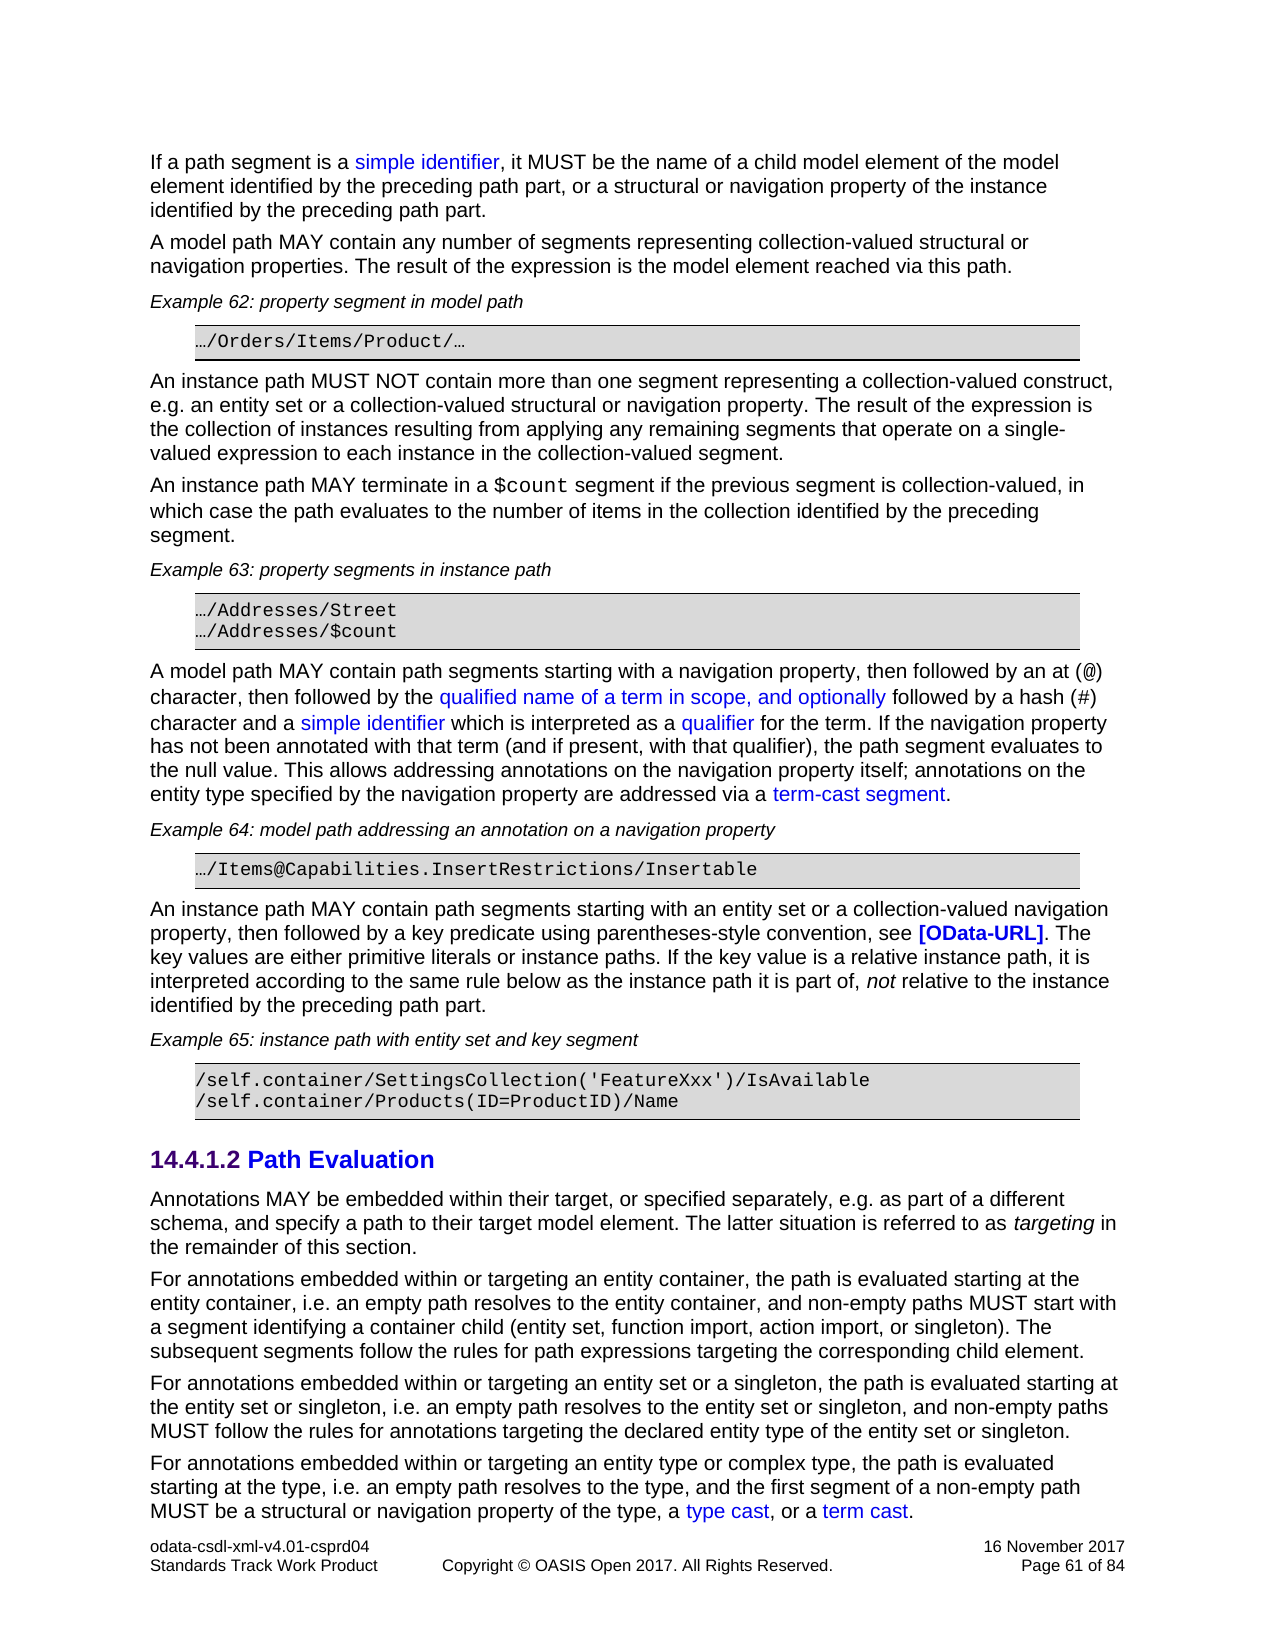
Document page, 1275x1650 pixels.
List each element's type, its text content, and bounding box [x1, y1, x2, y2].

text A model path MAY contain path segments starting with a navigation property, then followed by an at (@) character, then followed by the qualified name of a term in scope, and optionally followed by a hash (#) character and a simple identifier which is interpreted as a qualifier for the term. If the navigation property has not been annotated with that term (and if present, with that qualifier), the path segment evaluates to the null value. This allows addressing annotations on the navigation property itself; annotations on the entity type specified by the navigation property are addressed via a term-cast segment. [150, 659, 1125, 806]
text An instance path MUST NOT contain more than one segment representing a collection-valued construct, e.g. an entity set or a collection-valued structural or navigation property. The result of the expression is the collection of instances resulting from applying any remaining segments that operate on a single-valued expression to each instance in the collection-valued segment. [150, 369, 1125, 465]
text For annotations embedded within or targeting an entity container, the path is evaluated starting at the entity container, i.e. an empty path resolves to the entity container, and non-empty paths MUST start with a segment identifying a container child (entity set, function import, action import, or singleton). The subsequent segments follow the rules for path expressions targeting the corresponding child element. [150, 1267, 1125, 1363]
text Annotations MAY be embedded within their target, or specified separately, e.g. as part of a different schema, and specify a path to their target model element. The latter situation is referred to as targeting in the remainder of this section. [150, 1187, 1125, 1258]
text Example 65: instance path with entity set and key segment [150, 1029, 1125, 1051]
text …/Addresses/Street [195, 594, 1080, 614]
text /self.container/Products(ID=ProductID)/Name [195, 1084, 1080, 1119]
subtitle Path Evaluation [150, 1145, 1125, 1174]
text For annotations embedded within or targeting an entity set or a singleton, the path is evaluated starting at the entity set or singleton, i.e. an empty path resolves to the entity set or singleton, and non-empty paths MUST follow the rules for annotations targeting the declared entity type of the entity set or singleton. [150, 1371, 1125, 1443]
text A model path MAY contain any number of segments representing collection-valued structural or navigation properties. The result of the expression is the model element reached via this path. [150, 230, 1125, 278]
text …/Addresses/$count [195, 614, 1080, 649]
text …/Orders/Items/Product/… [195, 326, 1080, 359]
text /self.container/SettingsCollection('FeatureXxx')/IsAvailable [195, 1064, 1080, 1084]
text An instance path MAY terminate in a $count segment if the previous segment is collection-valued, in which case the path evaluates to the number of items in the collection identified by the preceding segment. [150, 473, 1125, 547]
text Example 63: property segments in instance path [150, 559, 1125, 581]
text Example 64: model path addressing an annotation on a navigation property [150, 819, 1125, 840]
text For annotations embedded within or targeting an entity type or complex type, the path is evaluated starting at the type, i.e. an empty path resolves to the type, and the first segment of a non-empty path MUST be a structural or navigation property of the type, a type cast, or a term cast. [150, 1451, 1125, 1523]
text …/Items@Capabilities.InsertRestrictions/Insertable [195, 854, 1080, 888]
text Example 62: property segment in model path [150, 291, 1125, 312]
text If a path segment is a simple identifier, it MUST be the name of a child model element of the model element identified by the preceding path part, or a structural or navigation property of the instance identified by the preceding path part. [150, 150, 1125, 222]
text An instance path MAY contain path segments starting with an entity set or a collection-valued navigation property, then followed by a key predicate using parentheses-style convention, see [OData-URL]. The key values are either primitive literals or instance paths. If the key value is a relative instance path, it is interpreted according to the same rule below as the instance path it is part of, not relative to the instance identified by the preceding path part. [150, 897, 1125, 1017]
